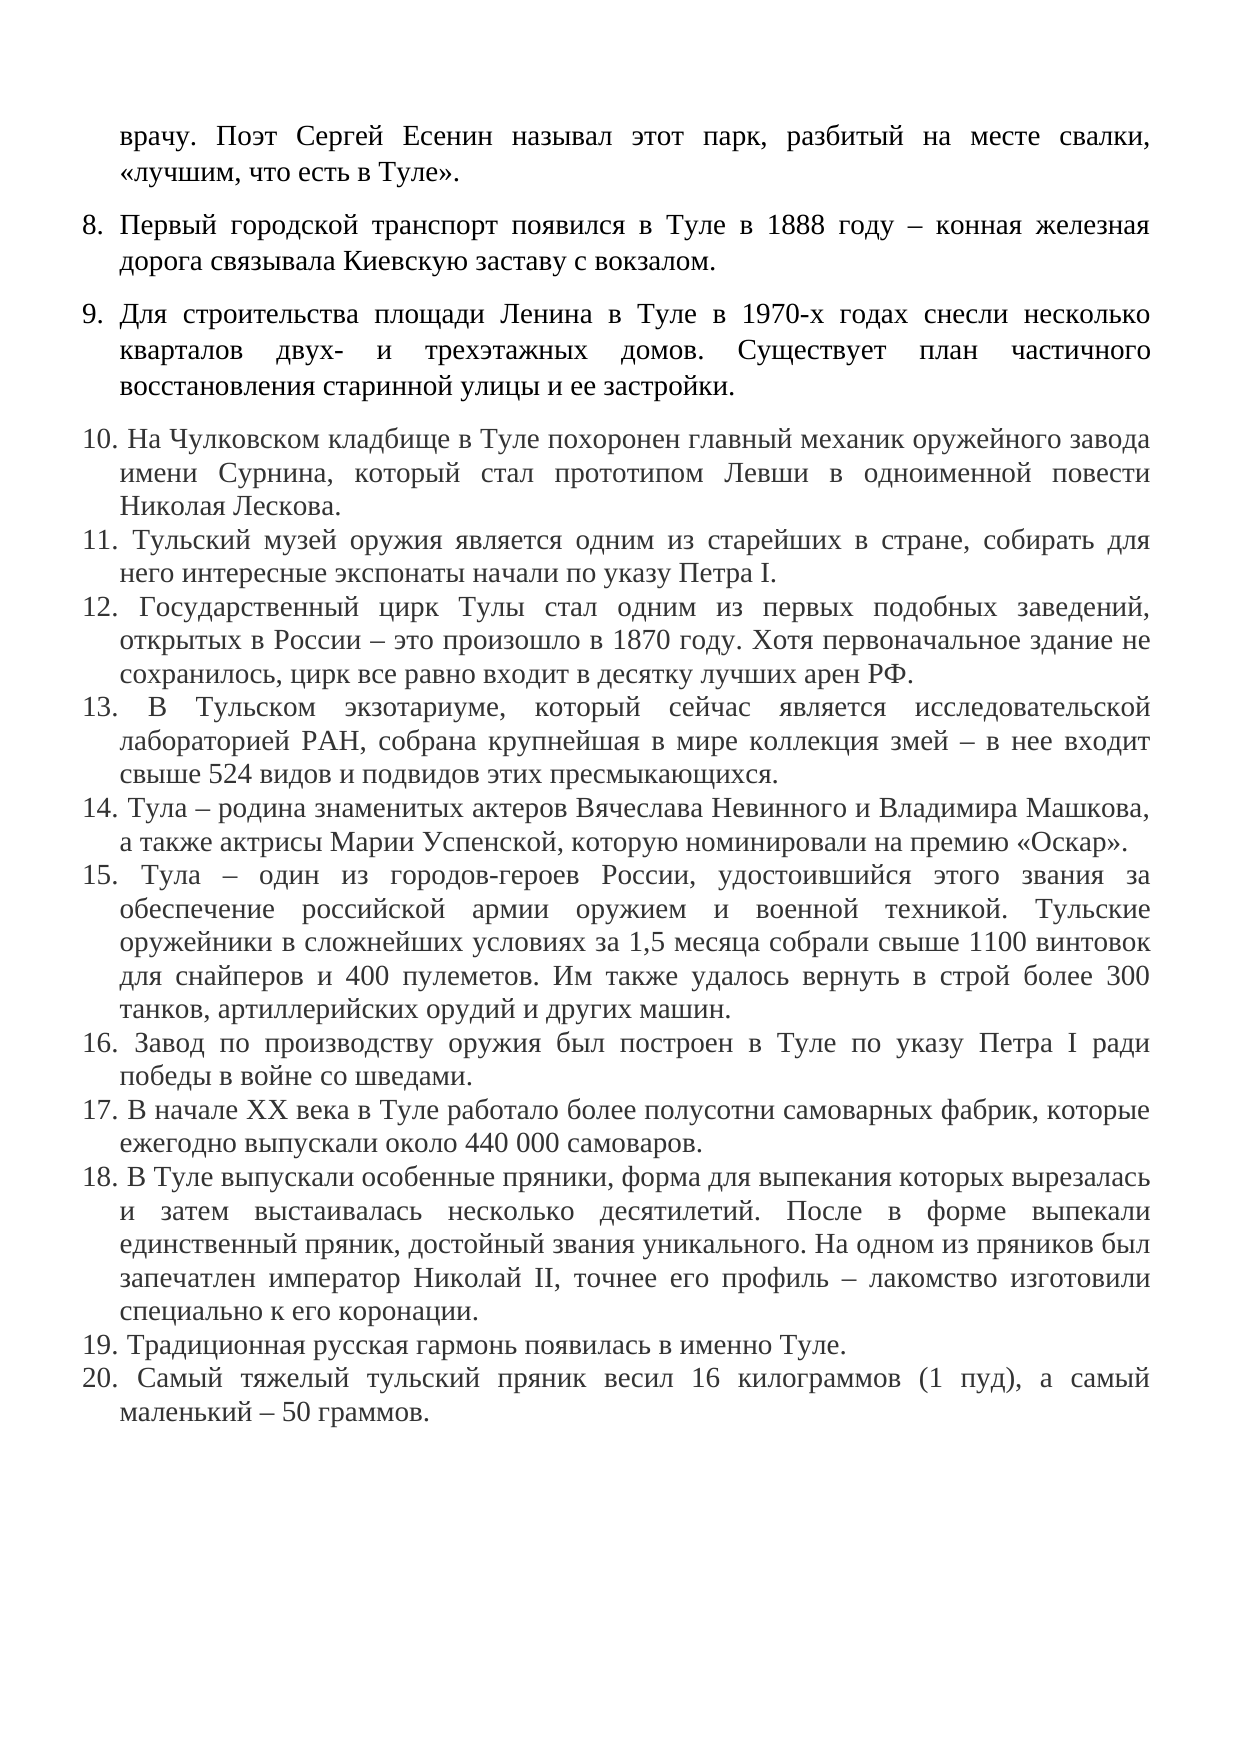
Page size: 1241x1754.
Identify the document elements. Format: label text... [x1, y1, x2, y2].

list Первый городской транспорт появился в Туле в 1888 году – конная железная дорога связывала Киевскую заставу с вокзалом. [82, 207, 1152, 277]
list Государственный цирк Тулы стал одним из первых подобных заведений, открытых в России – это произошло в 1870 году. Хотя первоначальное здание не сохранилось, цирк все равно входит в десятку лучших арен РФ. [82, 589, 1152, 689]
list В Туле выпускали особенные пряники, форма для выпекания которых вырезалась и затем выстаивалась несколько десятилетий. После в форме выпекали единственный пряник, достойный звания уникального. На одном из пряников был запечатлен император Николай II, точнее его профиль – лакомство изготовили специально к его коронации. [82, 1159, 1152, 1327]
list На Чулковском кладбище в Туле похоронен главный механик оружейного завода имени Сурнина, который стал прототипом Левши в одноименной повести Николая Лескова. [82, 421, 1152, 522]
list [82, 118, 1152, 188]
list Тульский музей оружия является одним из старейших в стране, собирать для него интересные экспонаты начали по указу Петра I. [82, 522, 1152, 589]
list В начале XX века в Туле работало более полусотни самоварных фабрик, которые ежегодно выпускали около 440 000 самоваров. [82, 1092, 1152, 1159]
list Тула – один из городов-героев России, удостоившийся этого звания за обеспечение российской армии оружием и военной техникой. Тульские оружейники в сложнейших условиях за 1,5 месяца собрали свыше 1100 винтовок для снайперов и 400 пулеметов. Им также удалось вернуть в строй более 300 танков, артиллерийских орудий и других машин. [82, 857, 1152, 1025]
list Тула – родина знаменитых актеров Вячеслава Невинного и Владимира Машкова, а также актрисы Марии Успенской, которую номинировали на премию «Оскар». [82, 790, 1152, 857]
list Самый тяжелый тульский пряник весил 16 килограммов (1 пуд), а самый маленький – 50 граммов. [82, 1360, 1152, 1427]
list В Тульском экзотариуме, который сейчас является исследовательской лабораторией РАН, собрана крупнейшая в мире коллекция змей – в нее входит свыше 524 видов и подвидов этих пресмыкающихся. [82, 689, 1152, 790]
list Для строительства площади Ленина в Туле в 1970-х годах снесли несколько кварталов двух- и трехэтажных домов. Существует план частичного восстановления старинной улицы и ее застройки. [82, 296, 1152, 402]
list Традиционная русская гармонь появилась в именно Туле. [82, 1327, 1152, 1360]
list Завод по производству оружия был построен в Туле по указу Петра I ради победы в войне со шведами. [82, 1025, 1152, 1092]
